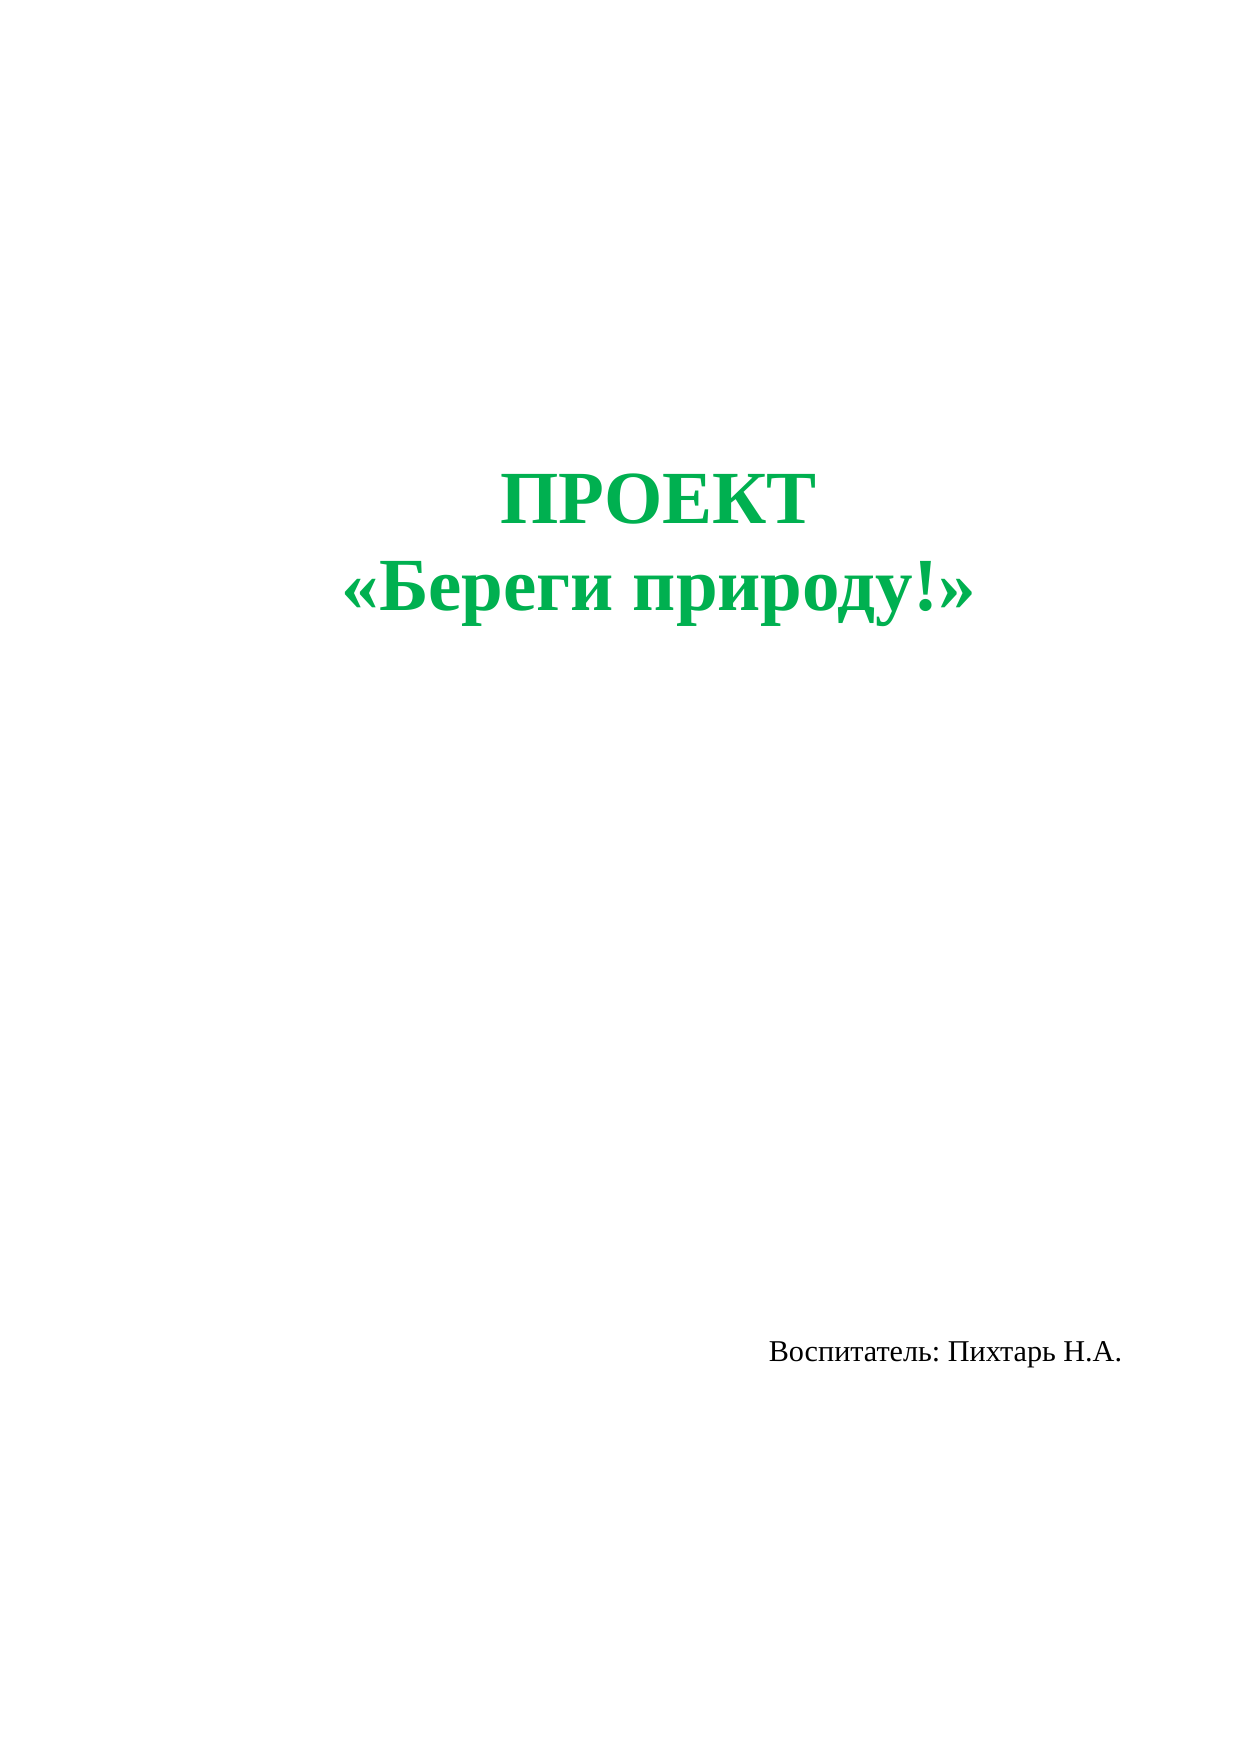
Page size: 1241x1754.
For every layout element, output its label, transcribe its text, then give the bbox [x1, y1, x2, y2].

text «Береги природу!» [118, 540, 1122, 626]
text ПРОЕКТ [118, 453, 1122, 540]
text Воспитатель: Пихтарь Н.А. [118, 1333, 1122, 1368]
